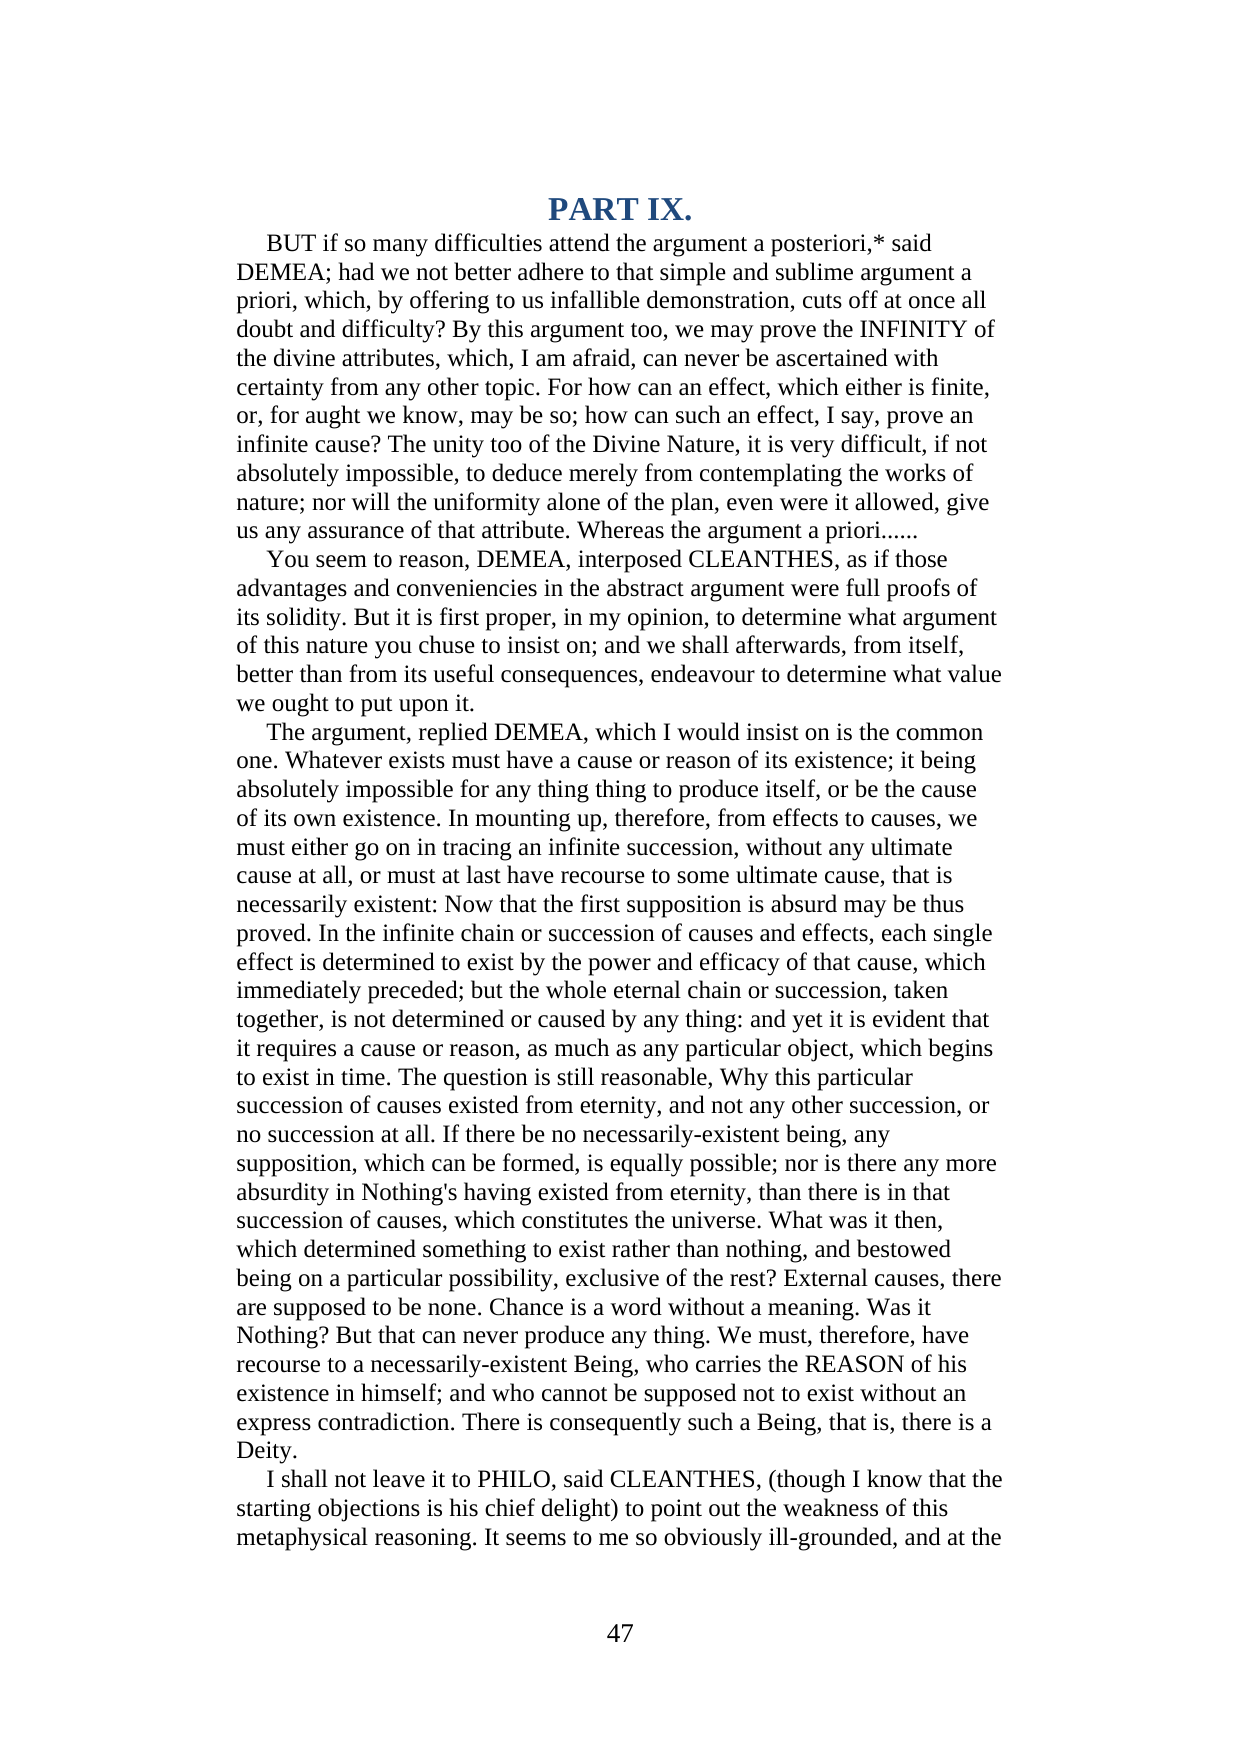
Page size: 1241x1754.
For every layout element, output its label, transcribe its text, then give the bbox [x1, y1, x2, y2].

text The argument, replied DEMEA, which I would insist on is the common one. Whatever exists must have a cause or reason of its existence; it being absolutely impossible for any thing thing to produce itself, or be the cause of its own existence. In mounting up, therefore, from effects to causes, we must either go on in tracing an infinite succession, without any ultimate cause at all, or must at last have recourse to some ultimate cause, that is necessarily existent: Now that the first supposition is absurd may be thus proved. In the infinite chain or succession of causes and effects, each single effect is determined to exist by the power and efficacy of that cause, which immediately preceded; but the whole eternal chain or succession, taken together, is not determined or caused by any thing: and yet it is evident that it requires a cause or reason, as much as any particular object, which begins to exist in time. The question is still reasonable, Why this particular succession of causes existed from eternity, and not any other succession, or no succession at all. If there be no necessarily-existent being, any supposition, which can be formed, is equally possible; nor is there any more absurdity in Nothing's having existed from eternity, than there is in that succession of causes, which constitutes the universe. What was it then, which determined something to exist rather than nothing, and bestowed being on a particular possibility, exclusive of the rest? External causes, there are supposed to be none. Chance is a word without a meaning. Was it Nothing? But that can never produce any thing. We must, therefore, have recourse to a necessarily-existent Being, who carries the REASON of his existence in himself; and who cannot be supposed not to exist without an express contradiction. There is consequently such a Being, that is, there is a Deity. [236, 717, 1004, 1464]
subtitle PART IX. [236, 190, 1004, 228]
text You seem to reason, DEMEA, interposed CLEANTHES, as if those advantages and conveniencies in the abstract argument were full proofs of its solidity. But it is first proper, in my opinion, to determine what argument of this nature you chuse to insist on; and we shall afterwards, from itself, better than from its useful consequences, endeavour to determine what value we ought to put upon it. [236, 544, 1004, 717]
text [236, 1464, 1004, 1551]
text BUT if so many difficulties attend the argument a posteriori,* said DEMEA; had we not better adhere to that simple and sublime argument a priori, which, by offering to us infallible demonstration, cuts off at once all doubt and difficulty? By this argument too, we may prove the INFINITY of the divine attributes, which, I am afraid, can never be ascertained with certainty from any other topic. For how can an effect, which either is finite, or, for aught we know, may be so; how can such an effect, I say, prove an infinite cause? The unity too of the Divine Nature, it is very difficult, if not absolutely impossible, to deduce merely from contemplating the works of nature; nor will the uniformity alone of the plan, even were it allowed, give us any assurance of that attribute. Whereas the argument a priori...... [236, 228, 1004, 544]
